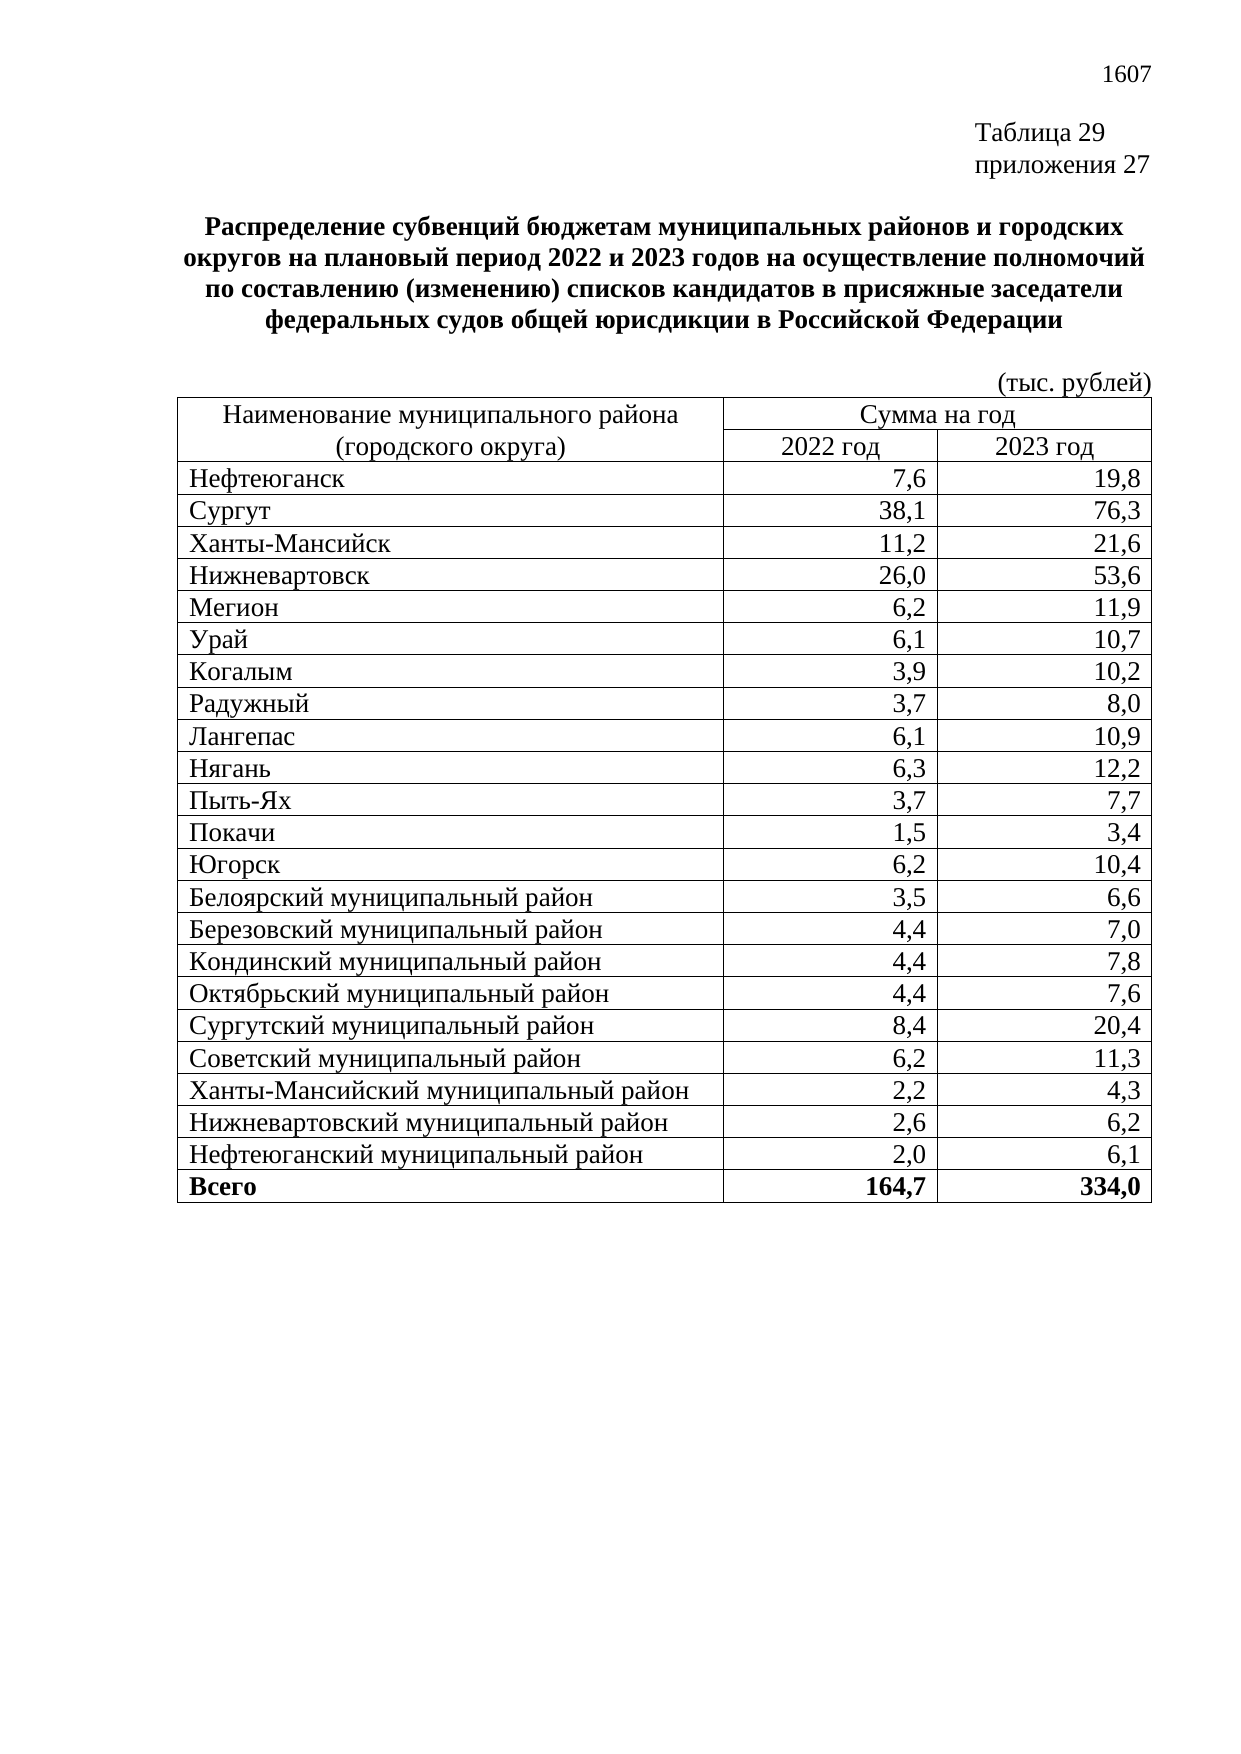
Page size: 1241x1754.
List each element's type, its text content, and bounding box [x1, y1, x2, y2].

table_cell 6,1 [724, 623, 937, 654]
text приложения 27 [974, 148, 1152, 179]
table_cell 1,5 [724, 816, 937, 847]
table_cell 6,6 [938, 881, 1151, 912]
table_cell 4,3 [938, 1074, 1151, 1105]
table_cell 53,6 [938, 559, 1151, 590]
table_cell 12,2 [938, 752, 1151, 783]
table_cell 6,1 [724, 720, 937, 751]
table_cell 4,4 [724, 945, 937, 976]
table_cell 26,0 [724, 559, 937, 590]
table_header Сумма на год [724, 398, 1151, 429]
table_cell Нягань [178, 752, 723, 783]
text Таблица 29 [974, 117, 1152, 148]
table_cell Советский муниципальный район [178, 1042, 723, 1073]
table_cell 2022 год [724, 430, 937, 461]
table_cell 38,1 [724, 495, 937, 526]
table_cell Всего [178, 1170, 723, 1202]
table_cell 7,0 [938, 913, 1151, 944]
table_cell 11,3 [938, 1042, 1151, 1073]
table_cell 7,7 [938, 784, 1151, 815]
table_cell Покачи [178, 816, 723, 847]
table_cell 6,2 [938, 1106, 1151, 1137]
table_cell Нижневартовск [178, 559, 723, 590]
table_cell Югорск [178, 849, 723, 880]
table_cell Ханты-Мансийский муниципальный район [178, 1074, 723, 1105]
table_cell Урай [178, 623, 723, 654]
table_cell Ханты-Мансийск [178, 527, 723, 558]
table_cell Лангепас [178, 720, 723, 751]
table_cell 2,6 [724, 1106, 937, 1137]
table_cell 3,7 [724, 688, 937, 719]
table_cell 76,3 [938, 495, 1151, 526]
table_cell 6,3 [724, 752, 937, 783]
table_cell 2,2 [724, 1074, 937, 1105]
table_cell 19,8 [938, 462, 1151, 493]
table_cell 4,4 [724, 913, 937, 944]
table_cell Сургутский муниципальный район [178, 1010, 723, 1041]
table_cell 7,6 [724, 462, 937, 493]
table_header Наименование муниципального района (городского округа) [178, 398, 723, 461]
text Распределение субвенций бюджетам муниципальных районов и городских округов на плановый период 2022 и 2023 годов на осуществление полномочий по составлению (изменению) списков кандидатов в присяжные заседатели федеральных судов общей юрисдикции в Российской Федерации [177, 210, 1152, 334]
table_cell Пыть-Ях [178, 784, 723, 815]
table_cell 334,0 [938, 1170, 1151, 1202]
table_cell Белоярский муниципальный район [178, 881, 723, 912]
table_cell 11,2 [724, 527, 937, 558]
table_cell 6,2 [724, 591, 937, 622]
table_cell 4,4 [724, 977, 937, 1008]
table_cell 3,5 [724, 881, 937, 912]
table_cell Мегион [178, 591, 723, 622]
table_cell 21,6 [938, 527, 1151, 558]
table_cell Нижневартовский муниципальный район [178, 1106, 723, 1137]
table_cell 3,9 [724, 655, 937, 687]
table_cell 10,4 [938, 849, 1151, 880]
table_cell 6,2 [724, 849, 937, 880]
table_cell Радужный [178, 688, 723, 719]
table_cell 2023 год [938, 430, 1151, 461]
table_cell 7,8 [938, 945, 1151, 976]
table_cell 10,7 [938, 623, 1151, 654]
table_cell Нефтеюганск [178, 462, 723, 493]
table_cell Октябрьский муниципальный район [178, 977, 723, 1008]
table_cell Березовский муниципальный район [178, 913, 723, 944]
table_cell 11,9 [938, 591, 1151, 622]
table_cell 8,4 [724, 1010, 937, 1041]
table_cell 6,2 [724, 1042, 937, 1073]
table_cell 20,4 [938, 1010, 1151, 1041]
table_cell Когалым [178, 655, 723, 687]
table_cell Сургут [178, 495, 723, 526]
table_cell 3,7 [724, 784, 937, 815]
table_cell 6,1 [938, 1138, 1151, 1169]
table_cell 10,2 [938, 655, 1151, 687]
table_cell 10,9 [938, 720, 1151, 751]
table_cell 7,6 [938, 977, 1151, 1008]
table_cell 2,0 [724, 1138, 937, 1169]
table_cell 3,4 [938, 816, 1151, 847]
table_cell 8,0 [938, 688, 1151, 719]
table_cell 164,7 [724, 1170, 937, 1202]
table_cell Нефтеюганский муниципальный район [178, 1138, 723, 1169]
text (тыс. рублей) [177, 366, 1152, 397]
table_cell Кондинский муниципальный район [178, 945, 723, 976]
